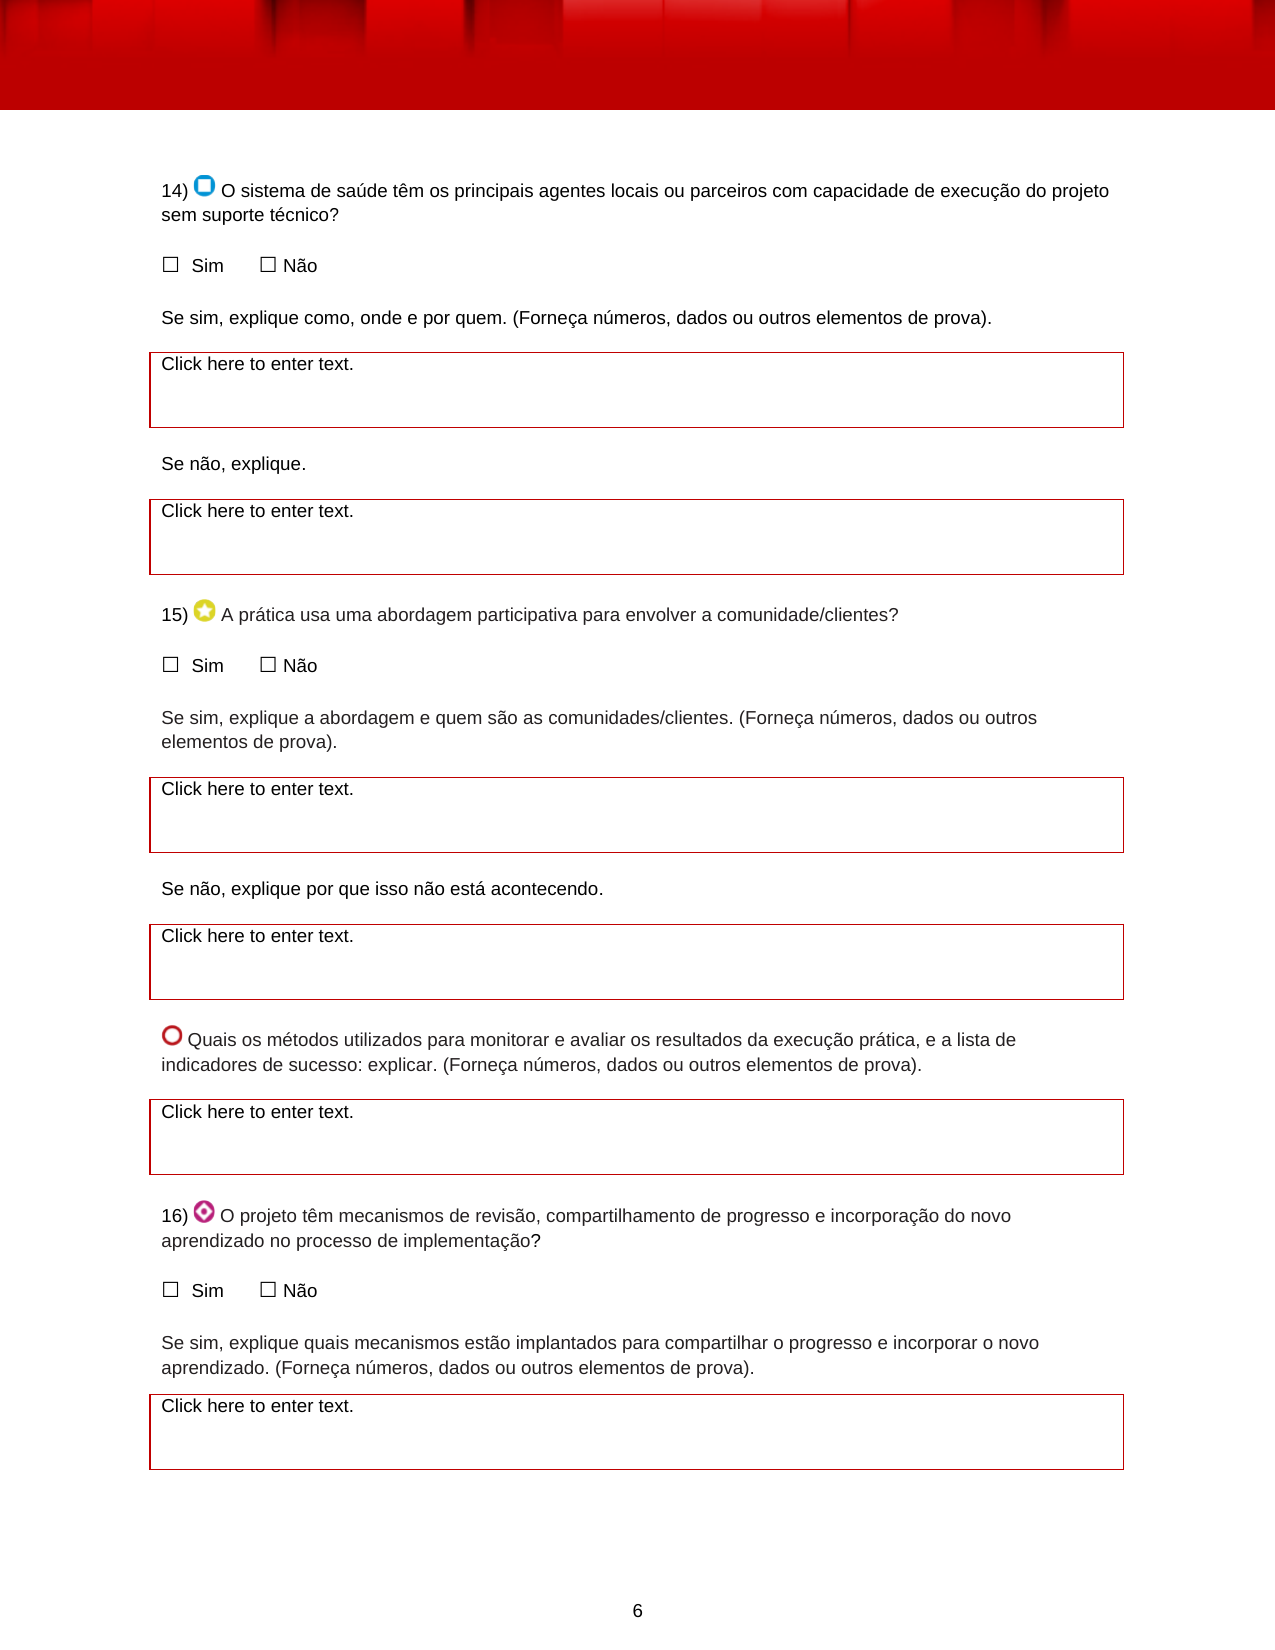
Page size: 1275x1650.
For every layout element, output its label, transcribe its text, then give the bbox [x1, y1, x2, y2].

table_cell Se sim, explique quais mecanismos estão implantados para compartilhar o progresso e incorporar o novo aprendizado. (Forneça números, dados ou outros elementos de prova). [150, 1332, 1124, 1394]
picture [193, 599, 216, 622]
table_cell Se sim, explique a abordagem e quem são as comunidades/clientes. (Forneça números, dados ou outros elementos de prova). [150, 706, 1124, 777]
table_cell Se não, explique. [150, 428, 1124, 499]
picture [193, 1200, 215, 1223]
picture [193, 188, 216, 197]
table_cell Sim Não [150, 650, 1124, 706]
table_cell Quais os métodos utilizados para monitorar e avaliar os resultados da execução prática, e a lista de indicadores de sucesso: explicar. (Forneça números, dados ou outros elementos de prova). [150, 1000, 1124, 1099]
table_cell 16) O projeto têm mecanismos de revisão, compartilhamento de progresso e incorporação do novo aprendizado no processo de implementação? [150, 1175, 1124, 1275]
picture [193, 175, 199, 182]
picture [161, 1024, 183, 1047]
table_cell 15) A prática usa uma abordagem participativa para envolver a comunidade/clientes? [150, 575, 1124, 650]
table_cell Se sim, explique como, onde e por quem. (Forneça números, dados ou outros elementos de prova). [150, 306, 1124, 352]
table_cell Sim Não [150, 250, 1124, 306]
table_cell Se não, explique por que isso não está acontecendo. [150, 853, 1124, 923]
picture [210, 175, 216, 183]
picture [198, 180, 210, 192]
table_cell Sim Não [150, 1275, 1124, 1332]
picture [0, 0, 1275, 110]
table_header 14) O sistema de saúde têm os principais agentes locais ou parceiros com capacidade de execução do projeto sem suporte técnico? [150, 150, 1124, 250]
